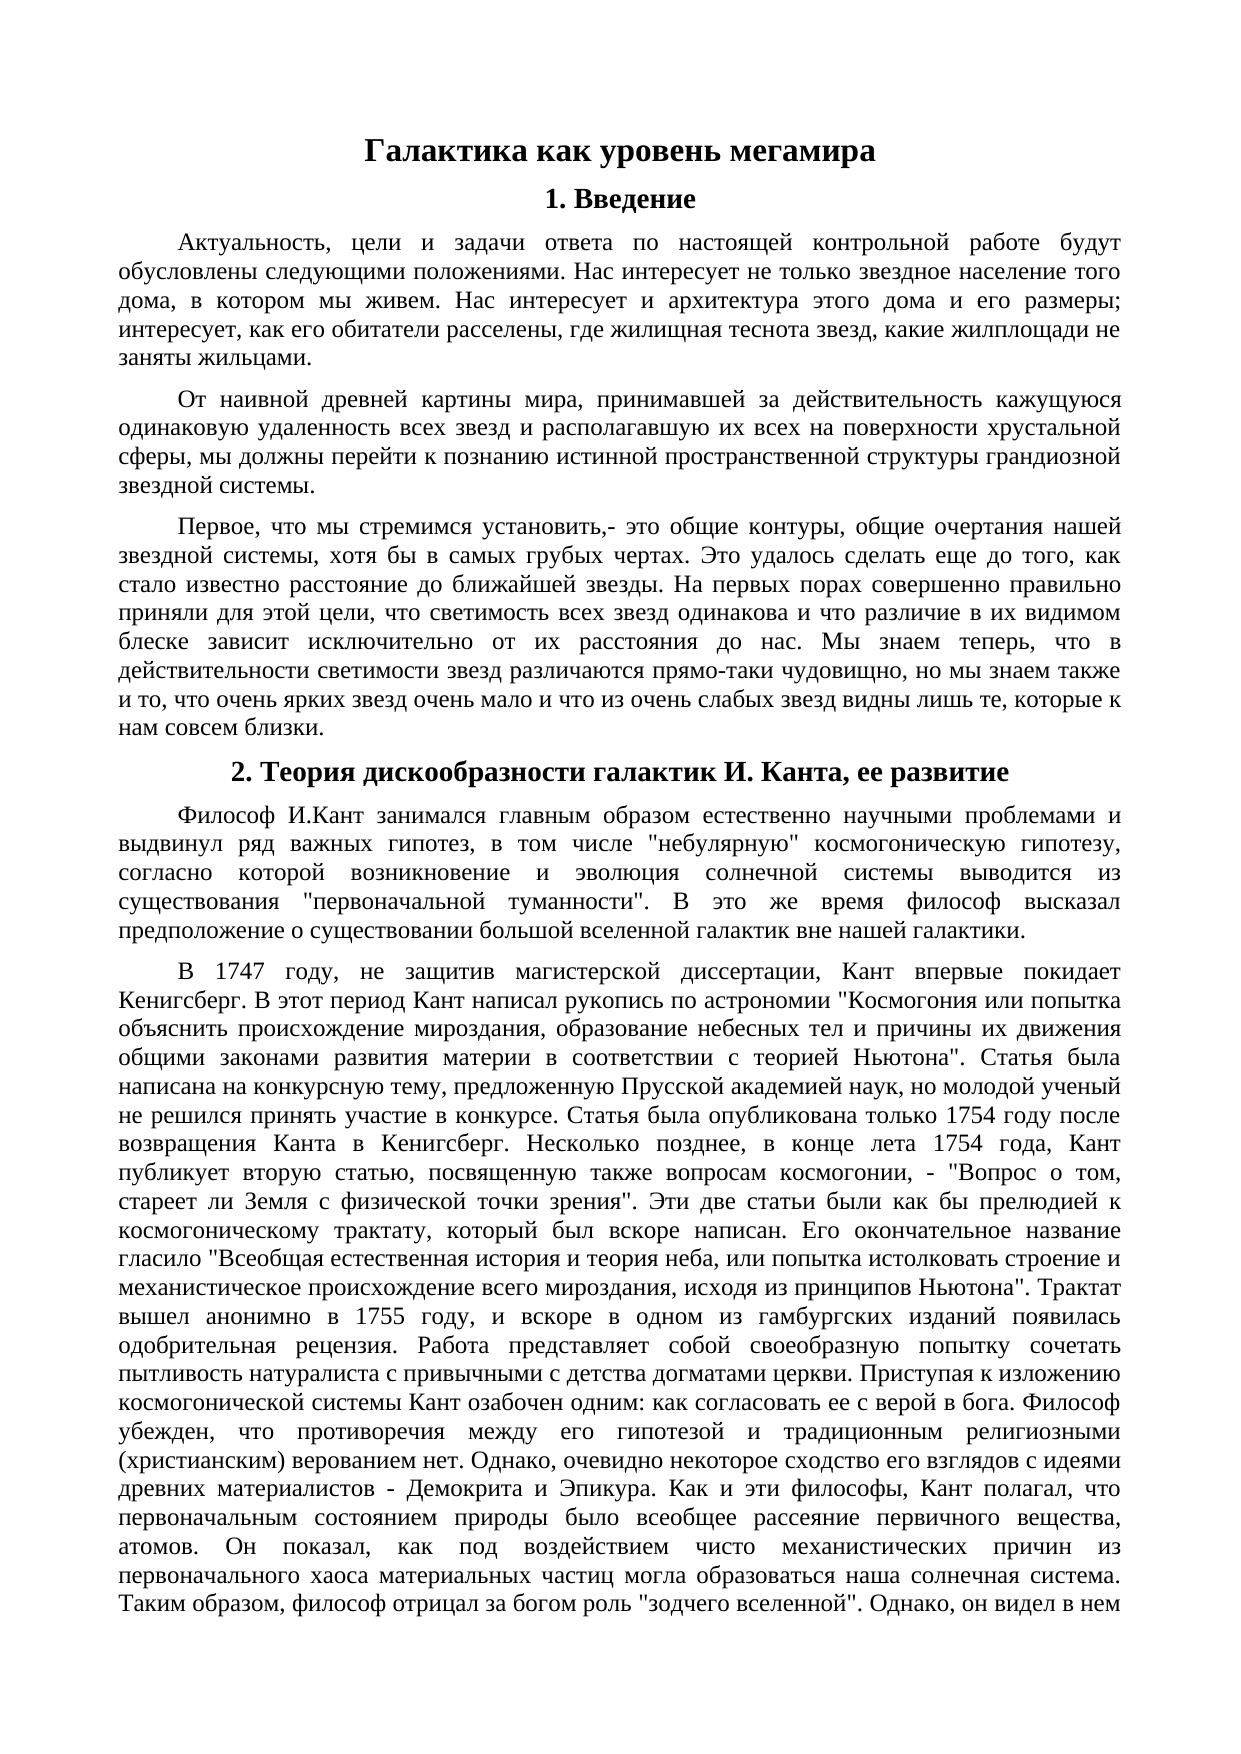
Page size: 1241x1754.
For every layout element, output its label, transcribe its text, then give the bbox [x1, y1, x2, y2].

text 2. Теория дискообразности галактик И. Канта, ее развитие [118, 754, 1122, 787]
text Актуальность, цели и задачи ответа по настоящей контрольной работе будут обусловлены следующими положениями. Нас интересует не только звездное население того дома, в котором мы живем. Нас интересует и архитектура этого дома и его размеры; интересует, как его обитатели расселены, где жилищная теснота звезд, какие жилплощади не заняты жильцами. [118, 227, 1122, 371]
text Философ И.Кант занимался главным образом естественно научными проблемами и выдвинул ряд важных гипотез, в том числе "небулярную" космогоническую гипотезу, согласно которой возникновение и эволюция солнечной системы выводится из существования "первоначальной туманности". В это же время философ высказал предположение о существовании большой вселенной галактик вне нашей галактики. [118, 800, 1122, 943]
text 1. Введение [118, 181, 1122, 215]
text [118, 956, 1122, 1617]
text Первое, что мы стремимся установить,- это общие контуры, общие очертания нашей звездной системы, хотя бы в самых грубых чертах. Это удалось сделать еще до того, как стало известно расстояние до ближайшей звезды. На первых порах совершенно правильно приняли для этой цели, что светимость всех звезд одинакова и что различие в их видимом блеске зависит исключительно от их расстояния до нас. Мы знаем теперь, что в действительности светимости звезд различаются прямо-таки чудовищно, но мы знаем также и то, что очень ярких звезд очень мало и что из очень слабых звезд видны лишь те, которые к нам совсем близки. [118, 511, 1122, 741]
text От наивной древней картины мира, принимавшей за действительность кажущуюся одинаковую удаленность всех звезд и располагавшую их всех на поверхности хрустальной сферы, мы должны перейти к познанию истинной пространственной структуры грандиозной звездной системы. [118, 384, 1122, 499]
text Галактика как уровень мегамира [118, 131, 1122, 169]
